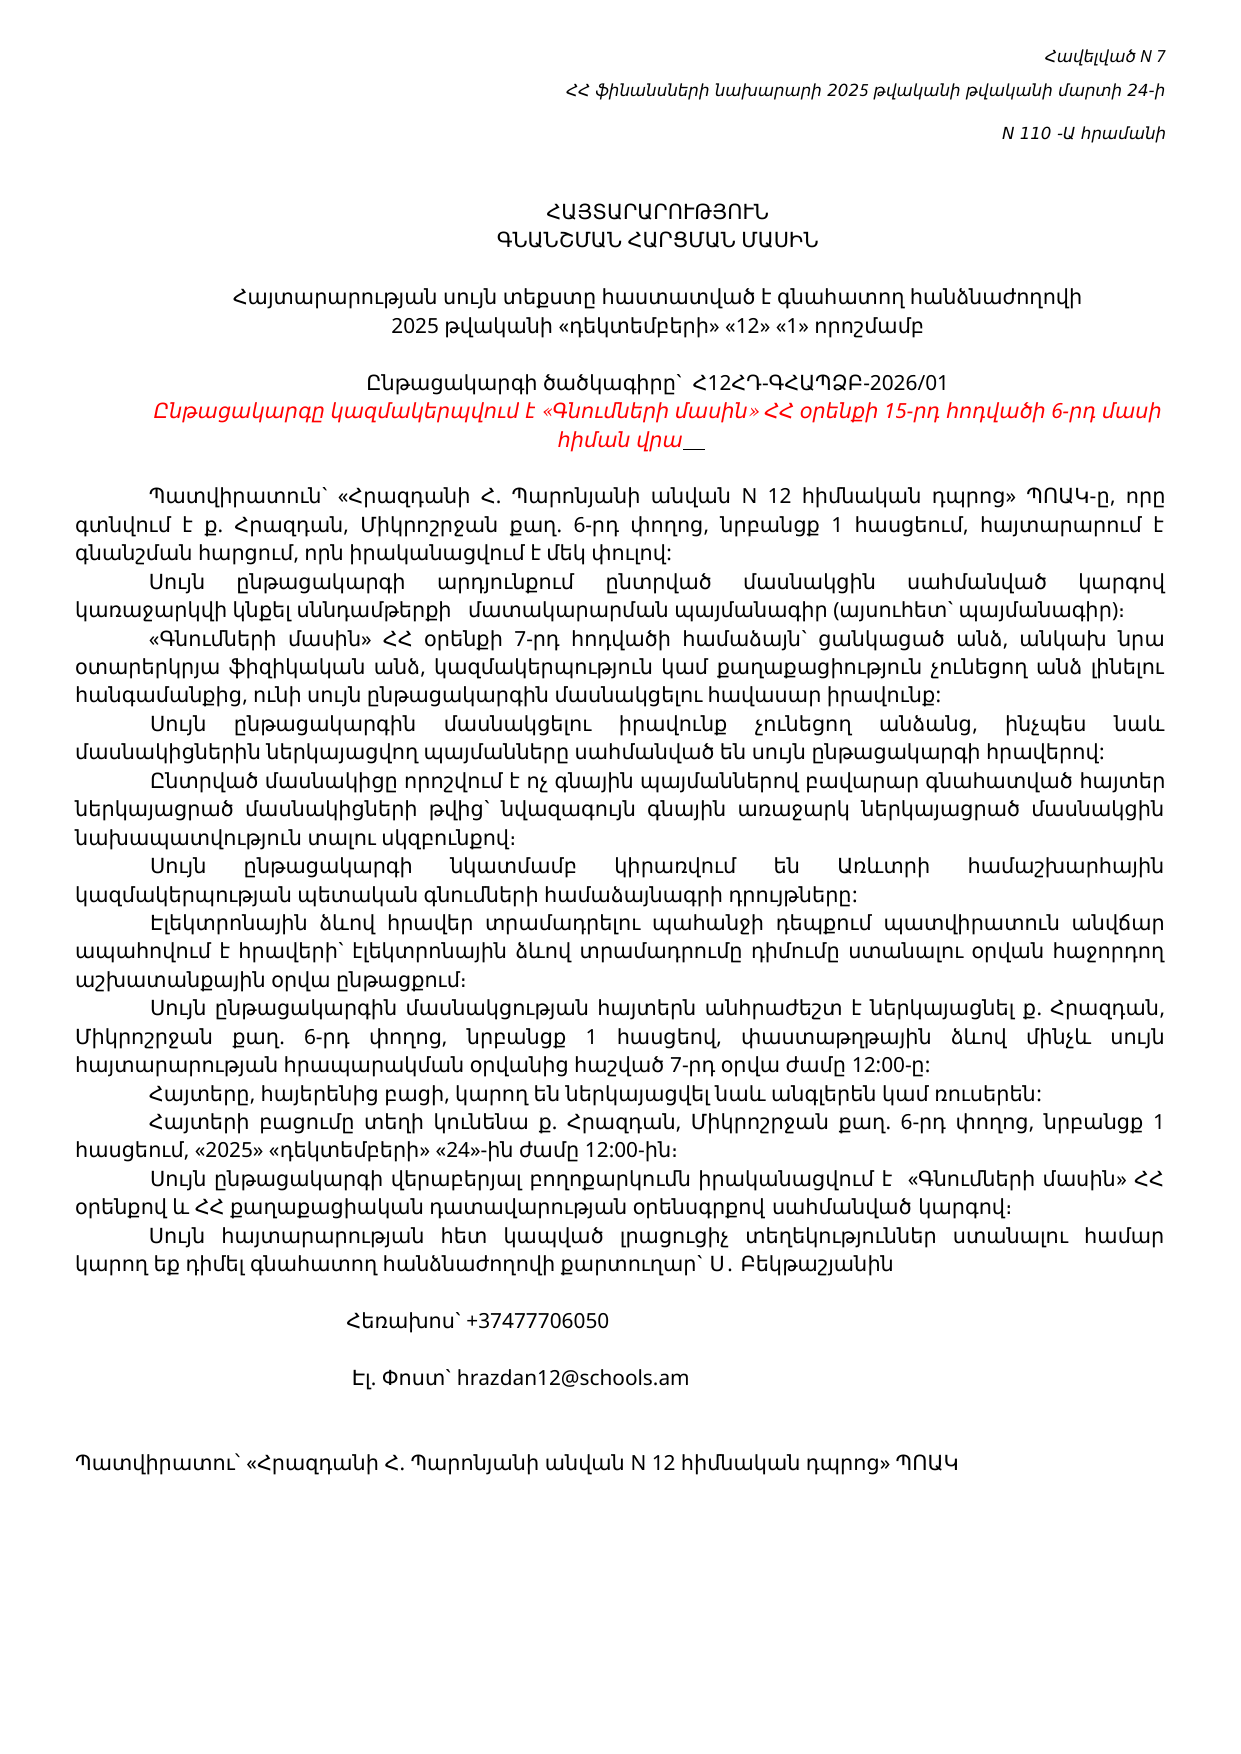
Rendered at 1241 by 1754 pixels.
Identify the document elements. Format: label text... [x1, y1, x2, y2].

text Էլեկտրոնային ձևով հրավեր տրամադրելու պահանջի դեպքում պատվիրատուն անվճար ապահովում է հրավերի` էլեկտրոնային ձևով տրամադրումը դիմումը ստանալու օրվան հաջորդող աշխատանքային օրվա ընթացքում։ [75, 908, 1165, 993]
text Սույն ընթացակարգի նկատմամբ կիրառվում են Առևտրի համաշխարհային կազմակերպության պետական գնումների համաձայնագրի դրույթները: [75, 851, 1165, 908]
text Ընտրված մասնակիցը որոշվում է ոչ գնային պայմաններով բավարար գնահատված հայտեր ներկայացրած մասնակիցների թվից` նվազագույն գնային առաջարկ ներկայացրած մասնակցին նախապատվություն տալու սկզբունքով։ [75, 766, 1165, 851]
text Ընթացակարգի ծածկագիրը` Հ12ՀԴ-ԳՀԱՊՁԲ-2026/01 [75, 368, 1165, 396]
text Էլ. Փոստ` hrazdan12@schools.am [75, 1363, 1165, 1392]
text Պատվիրատու՝ «Հրազդանի Հ. Պարոնյանի անվան N 12 հիմնական դպրոց» ՊՈԱԿ [75, 1448, 1165, 1477]
text Պատվիրատուն` «Հրազդանի Հ. Պարոնյանի անվան N 12 հիմնական դպրոց» ՊՈԱԿ-ը, որը գտնվում է ք. Հրազդան, Միկրոշրջան քաղ. 6-րդ փողոց, նրբանցք 1 հասցեում, հայտարարում է գնանշման հարցում, որն իրականացվում է մեկ փուլով: [75, 482, 1165, 567]
text ՀԱՅՏԱՐԱՐՈՒԹՅՈՒՆ [75, 197, 1165, 226]
text Սույն ընթացակարգին մասնակցելու իրավունք չունեցող անձանց, ինչպես նաև մասնակիցներին ներկայացվող պայմանները սահմանված են սույն ընթացակարգի հրավերով: [75, 709, 1165, 766]
text Սույն ընթացակարգի արդյունքում ընտրված մասնակցին սահմանված կարգով կառաջարկվի կնքել սննդամթերքի մատակարարման պայմանագիր (այսուհետ` պայմանագիր)։ [75, 567, 1165, 624]
text Ընթացակարգը կազմակերպվում է Գնումների մասին ՀՀ օրենքի 15-րդ հոդվածի 6-րդ մասի հիման վրա [75, 396, 558, 453]
text Սույն ընթացակարգի վերաբերյալ բողոքարկումն իրականացվում է «Գնումների մասին» ՀՀ օրենքով և ՀՀ քաղաքացիական դատավարության օրենսգրքով սահմանված կարգով։ [75, 1164, 1165, 1221]
text Հայտարարության սույն տեքստը հաստատված է գնահատող հանձնաժողովի [75, 282, 1165, 311]
text Հեռախոս` +37477706050 [75, 1306, 1165, 1335]
text ԳՆԱՆՇՄԱՆ ՀԱՐՑՄԱՆ ՄԱՍԻՆ [75, 226, 1165, 254]
text N 110 -Ա հրամանի [75, 124, 1166, 143]
text Սույն հայտարարության հետ կապված լրացուցիչ տեղեկություններ ստանալու համար կարող եք դիմել գնահատող հանձնաժողովի քարտուղար` Ս․ Բեկթաշյանին [75, 1221, 1165, 1278]
text Հայտերը, հայերենից բացի, կարող են ներկայացվել նաև անգլերեն կամ ռուսերեն: [75, 1079, 1165, 1107]
text 2025 թվականի «դեկտեմբերի» «12» «1» որոշմամբ [75, 311, 1165, 339]
text Ընթացակարգը կազմակերպվում է Գնումների մասին ՀՀ օրենքի 15-րդ հոդվածի 6-րդ մասի հիման վրա [683, 396, 1165, 453]
text Սույն ընթացակարգին մասնակցության հայտերն անհրաժեշտ է ներկայացնել ք. Հրազդան, Միկրոշրջան քաղ. 6-րդ փողոց, նրբանցք 1 հասցեով, փաստաթղթային ձևով մինչև սույն հայտարարության հրապարակման օրվանից հաշված 7-րդ օրվա ժամը 12:00-ը: [75, 993, 1165, 1079]
text Հավելված N 7 [75, 44, 1165, 67]
text Հայտերի բացումը տեղի կունենա ք. Հրազդան, Միկրոշրջան քաղ. 6-րդ փողոց, նրբանցք 1 հասցեում, «2025» «դեկտեմբերի» «24»-ին ժամը 12:00-ին։ [75, 1107, 1165, 1164]
text ՀՀ ֆինանսների նախարարի 2025 թվականի թվականի մարտի 24-ի [75, 78, 1165, 101]
text «Գնումների մասին» ՀՀ օրենքի 7-րդ հոդվածի համաձայն` ցանկացած անձ, անկախ նրա օտարերկրյա ֆիզիկական անձ, կազմակերպություն կամ քաղաքացիություն չունեցող անձ լինելու հանգամանքից, ունի սույն ընթացակարգին մասնակցելու հավասար իրավունք: [75, 624, 1165, 709]
